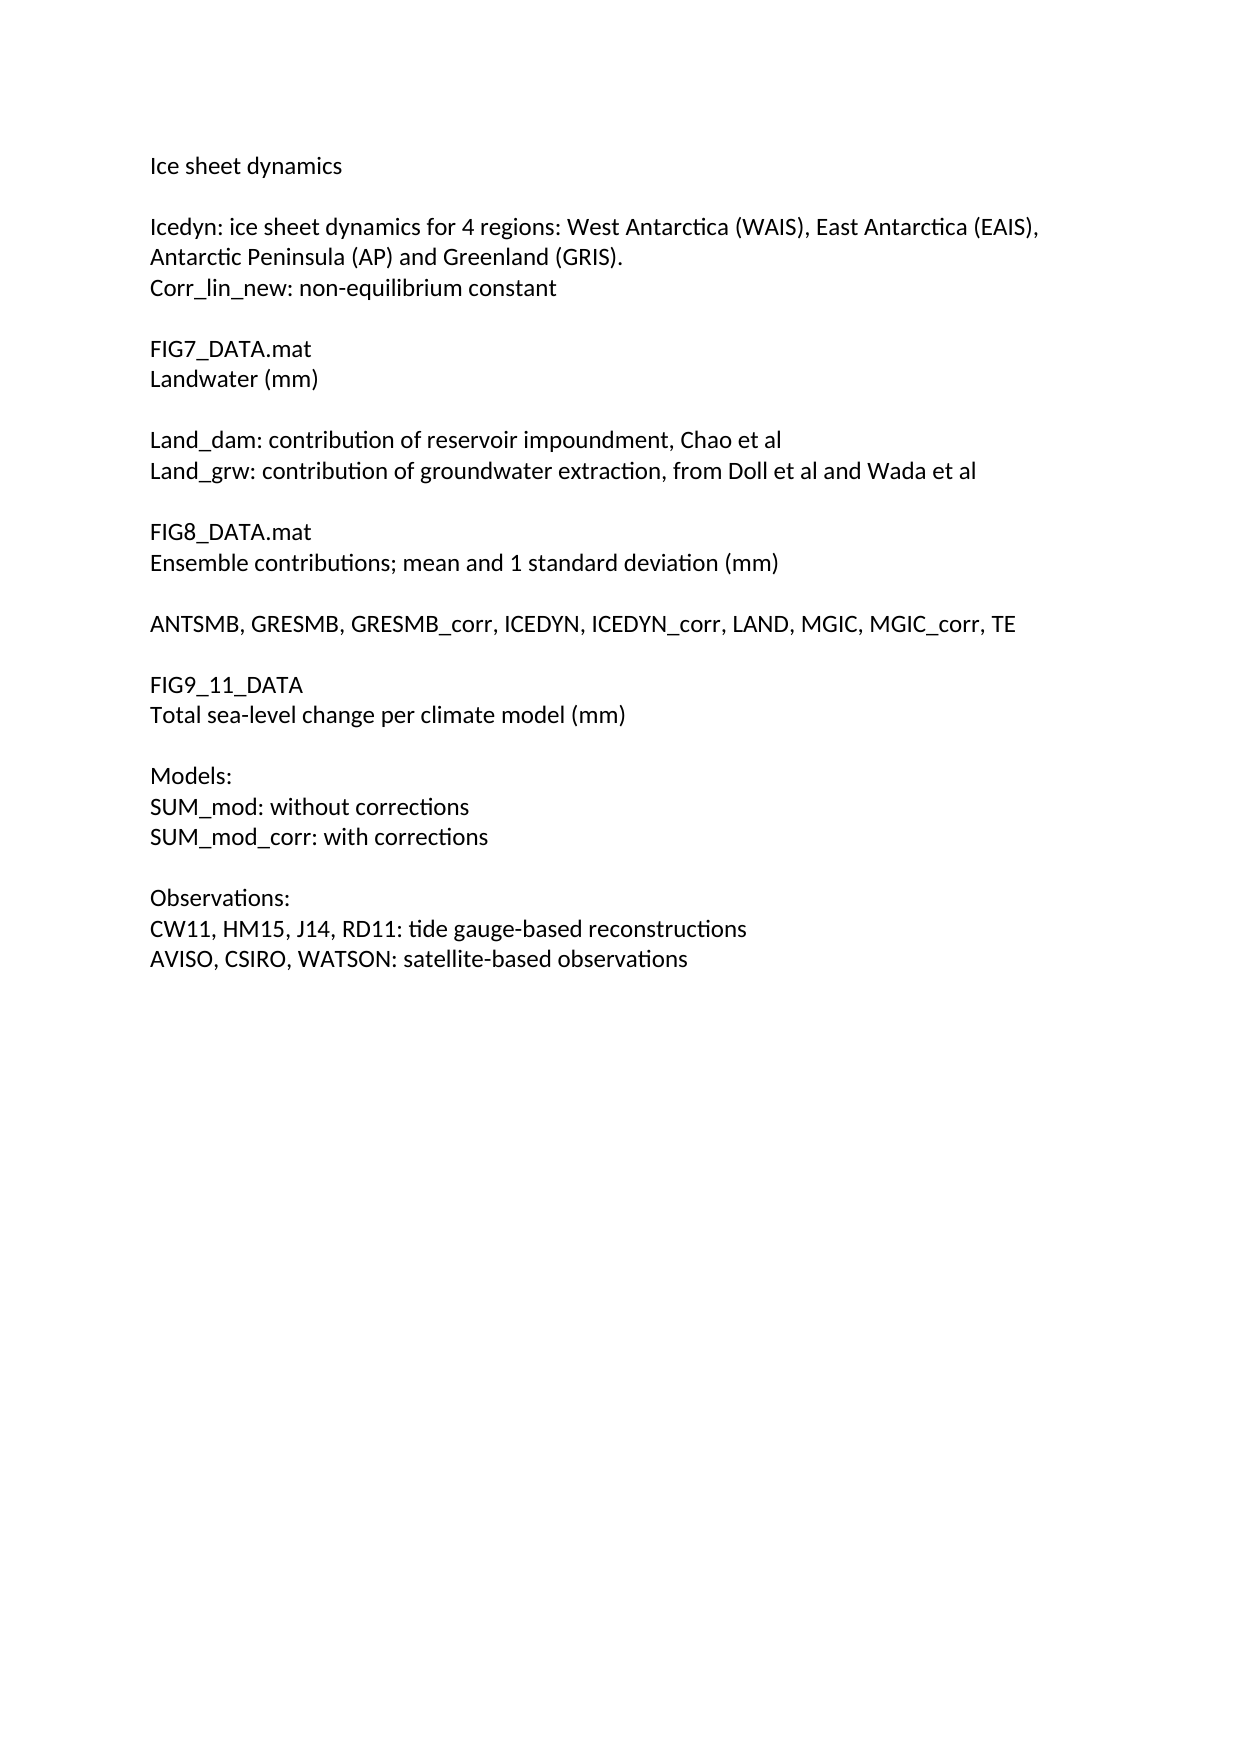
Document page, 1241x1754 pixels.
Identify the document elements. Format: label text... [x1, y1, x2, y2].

text FIG9_11_DATA [150, 669, 1090, 699]
text Models: [150, 760, 1090, 791]
text Observations: [150, 882, 1090, 913]
text Total sea-level change per climate model (mm) [150, 699, 1090, 730]
text Landwater (mm) [150, 364, 1090, 394]
text AVISO, CSIRO, WATSON: satellite-based observations [150, 943, 1090, 974]
text Ensemble contributions; mean and 1 standard deviation (mm) [150, 547, 1090, 577]
text ANTSMB, GRESMB, GRESMB_corr, ICEDYN, ICEDYN_corr, LAND, MGIC, MGIC_corr, TE [150, 608, 1090, 638]
text SUM_mod_corr: with corrections [150, 821, 1090, 852]
text Land_dam: contribution of reservoir impoundment, Chao et al [150, 425, 1090, 455]
text FIG7_DATA.mat [150, 333, 1090, 364]
text Land_grw: contribution of groundwater extraction, from Doll et al and Wada et al [150, 455, 1090, 486]
text Icedyn: ice sheet dynamics for 4 regions: West Antarctica (WAIS), East Antarctica (EAIS), Antarctic Peninsula (AP) and Greenland (GRIS). [150, 211, 1090, 272]
text SUM_mod: without corrections [150, 791, 1090, 821]
text Corr_lin_new: non-equilibrium constant [150, 272, 1090, 303]
text FIG8_DATA.mat [150, 516, 1090, 547]
text CW11, HM15, J14, RD11: tide gauge-based reconstructions [150, 913, 1090, 943]
text Ice sheet dynamics [150, 150, 1090, 181]
